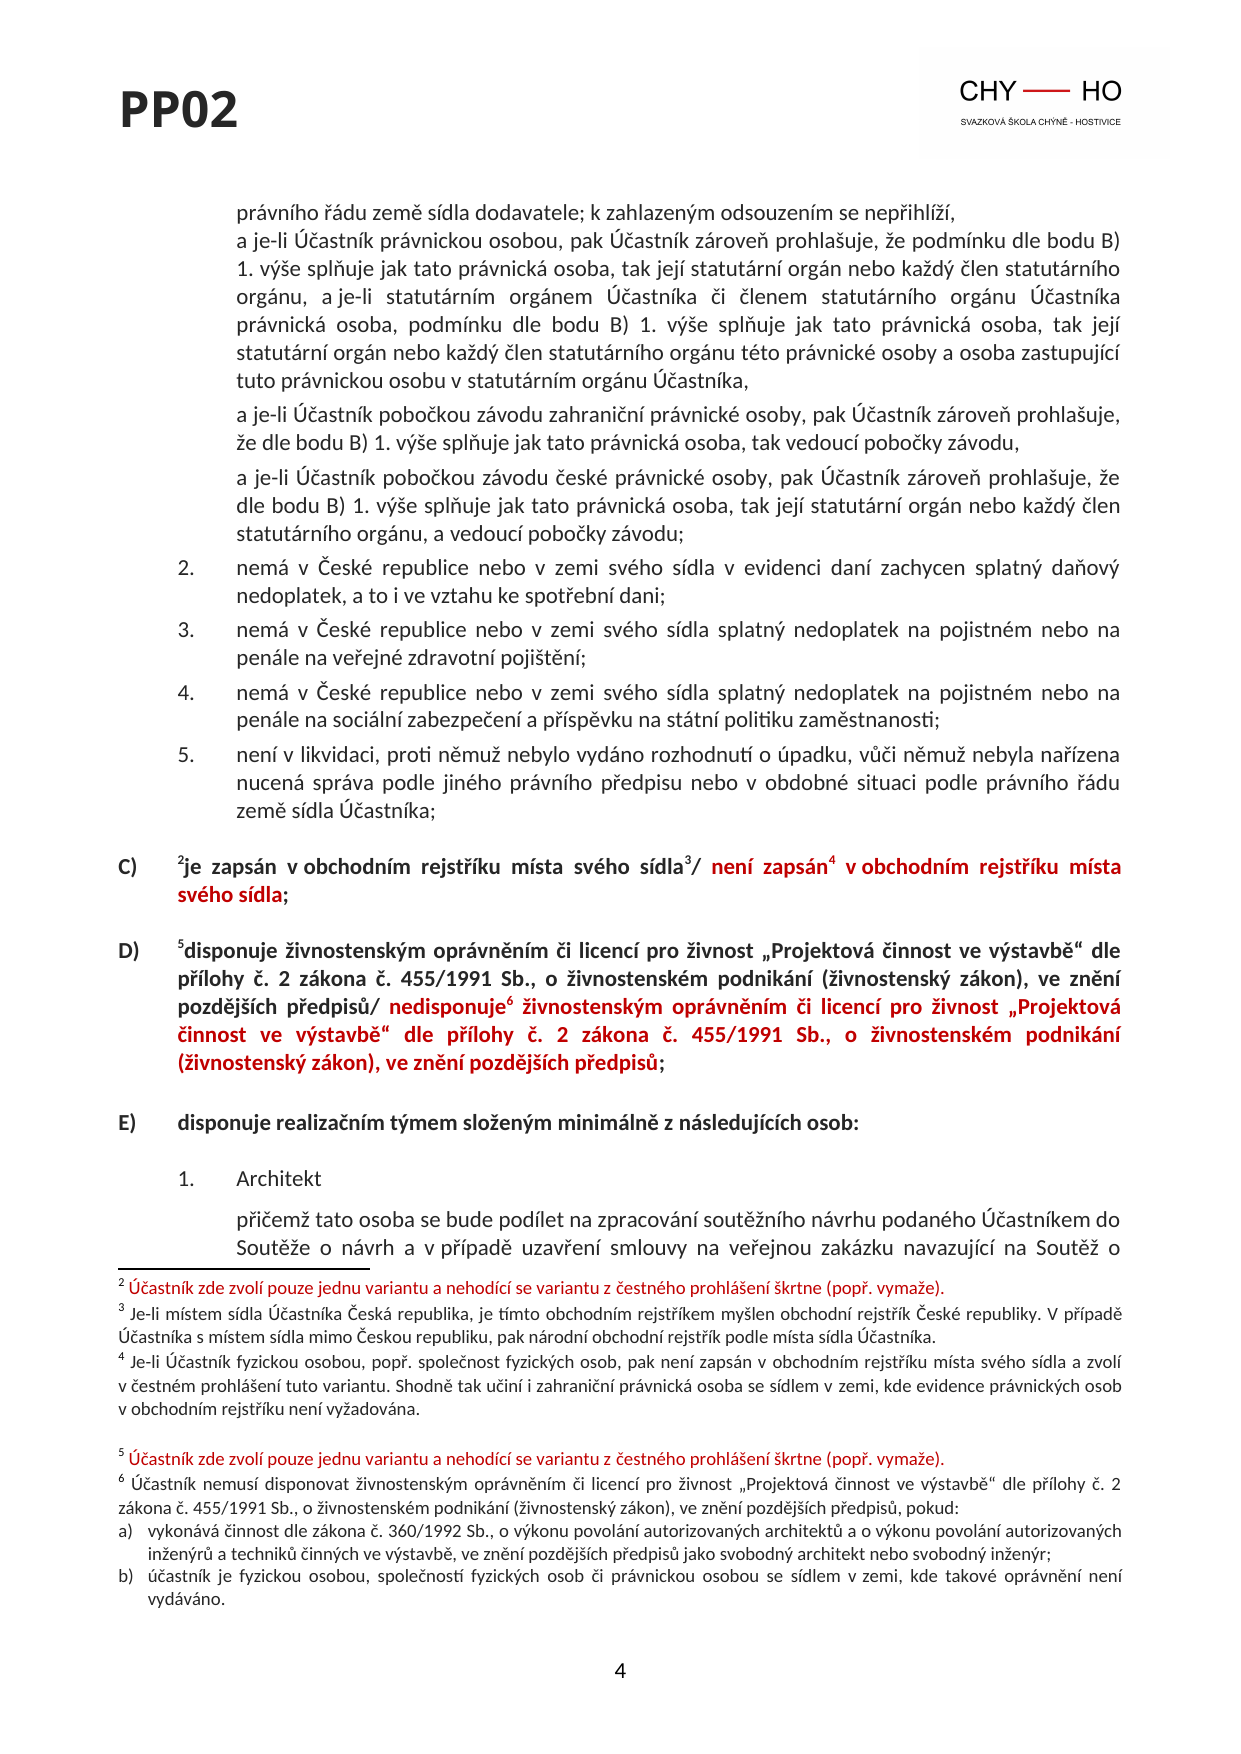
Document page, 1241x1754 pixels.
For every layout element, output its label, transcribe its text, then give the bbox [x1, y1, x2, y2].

list a je-li Účastník pobočkou závodu zahraniční právnické osoby, pak Účastník zároveň prohlašuje, že dle bodu B) 1. výše splňuje jak tato právnická osoba, tak vedoucí pobočky závodu, [236, 400, 1122, 456]
list a je-li Účastník právnickou osobou, pak Účastník zároveň prohlašuje, že podmínku dle bodu B) 1. výše splňuje jak tato právnická osoba, tak její statutární orgán nebo každý člen statutárního orgánu, a je-li statutárním orgánem Účastníka či členem statutárního orgánu Účastníka právnická osoba, podmínku dle bodu B) 1. výše splňuje jak tato právnická osoba, tak její statutární orgán nebo každý člen statutárního orgánu této právnické osoby a osoba zastupující tuto právnickou osobu v statutárním orgánu Účastníka, [236, 226, 1122, 394]
list je zapsán v obchodním rejstříku místa svého sídla/ není zapsán v obchodním rejstříku místa svého sídla; [118, 852, 1122, 908]
list není v likvidaci, proti němuž nebylo vydáno rozhodnutí o úpadku, vůči němuž nebyla nařízena nucená správa podle jiného právního předpisu nebo v obdobné situaci podle právního řádu země sídla Účastníka; [177, 740, 1122, 824]
list Architekt [177, 1164, 1122, 1192]
list disponuje živnostenským oprávněním či licencí pro živnost „Projektová činnost ve výstavbě“ dle přílohy č. 2 zákona č. 455/1991 Sb., o živnostenském podnikání (živnostenský zákon), ve znění pozdějších předpisů/ nedisponuje živnostenským oprávněním či licencí pro živnost „Projektová činnost ve výstavbě“ dle přílohy č. 2 zákona č. 455/1991 Sb., o živnostenském podnikání (živnostenský zákon), ve znění pozdějších předpisů; [118, 936, 1122, 1076]
list nemá v České republice nebo v zemi svého sídla splatný nedoplatek na pojistném nebo na penále na veřejné zdravotní pojištění; [177, 615, 1122, 671]
list a je-li Účastník pobočkou závodu české právnické osoby, pak Účastník zároveň prohlašuje, že dle bodu B) 1. výše splňuje jak tato právnická osoba, tak její statutární orgán nebo každý člen statutárního orgánu, a vedoucí pobočky závodu; [236, 463, 1122, 547]
list nemá v České republice nebo v zemi svého sídla v evidenci daní zachycen splatný daňový nedoplatek, a to i ve vztahu ke spotřební dani; [177, 553, 1122, 609]
list nemá v České republice nebo v zemi svého sídla splatný nedoplatek na pojistném nebo na penále na sociální zabezpečení a příspěvku na státní politiku zaměstnanosti; [177, 678, 1122, 734]
list disponuje realizačním týmem složeným minimálně z následujících osob: [118, 1108, 1122, 1136]
picture [919, 47, 1170, 159]
